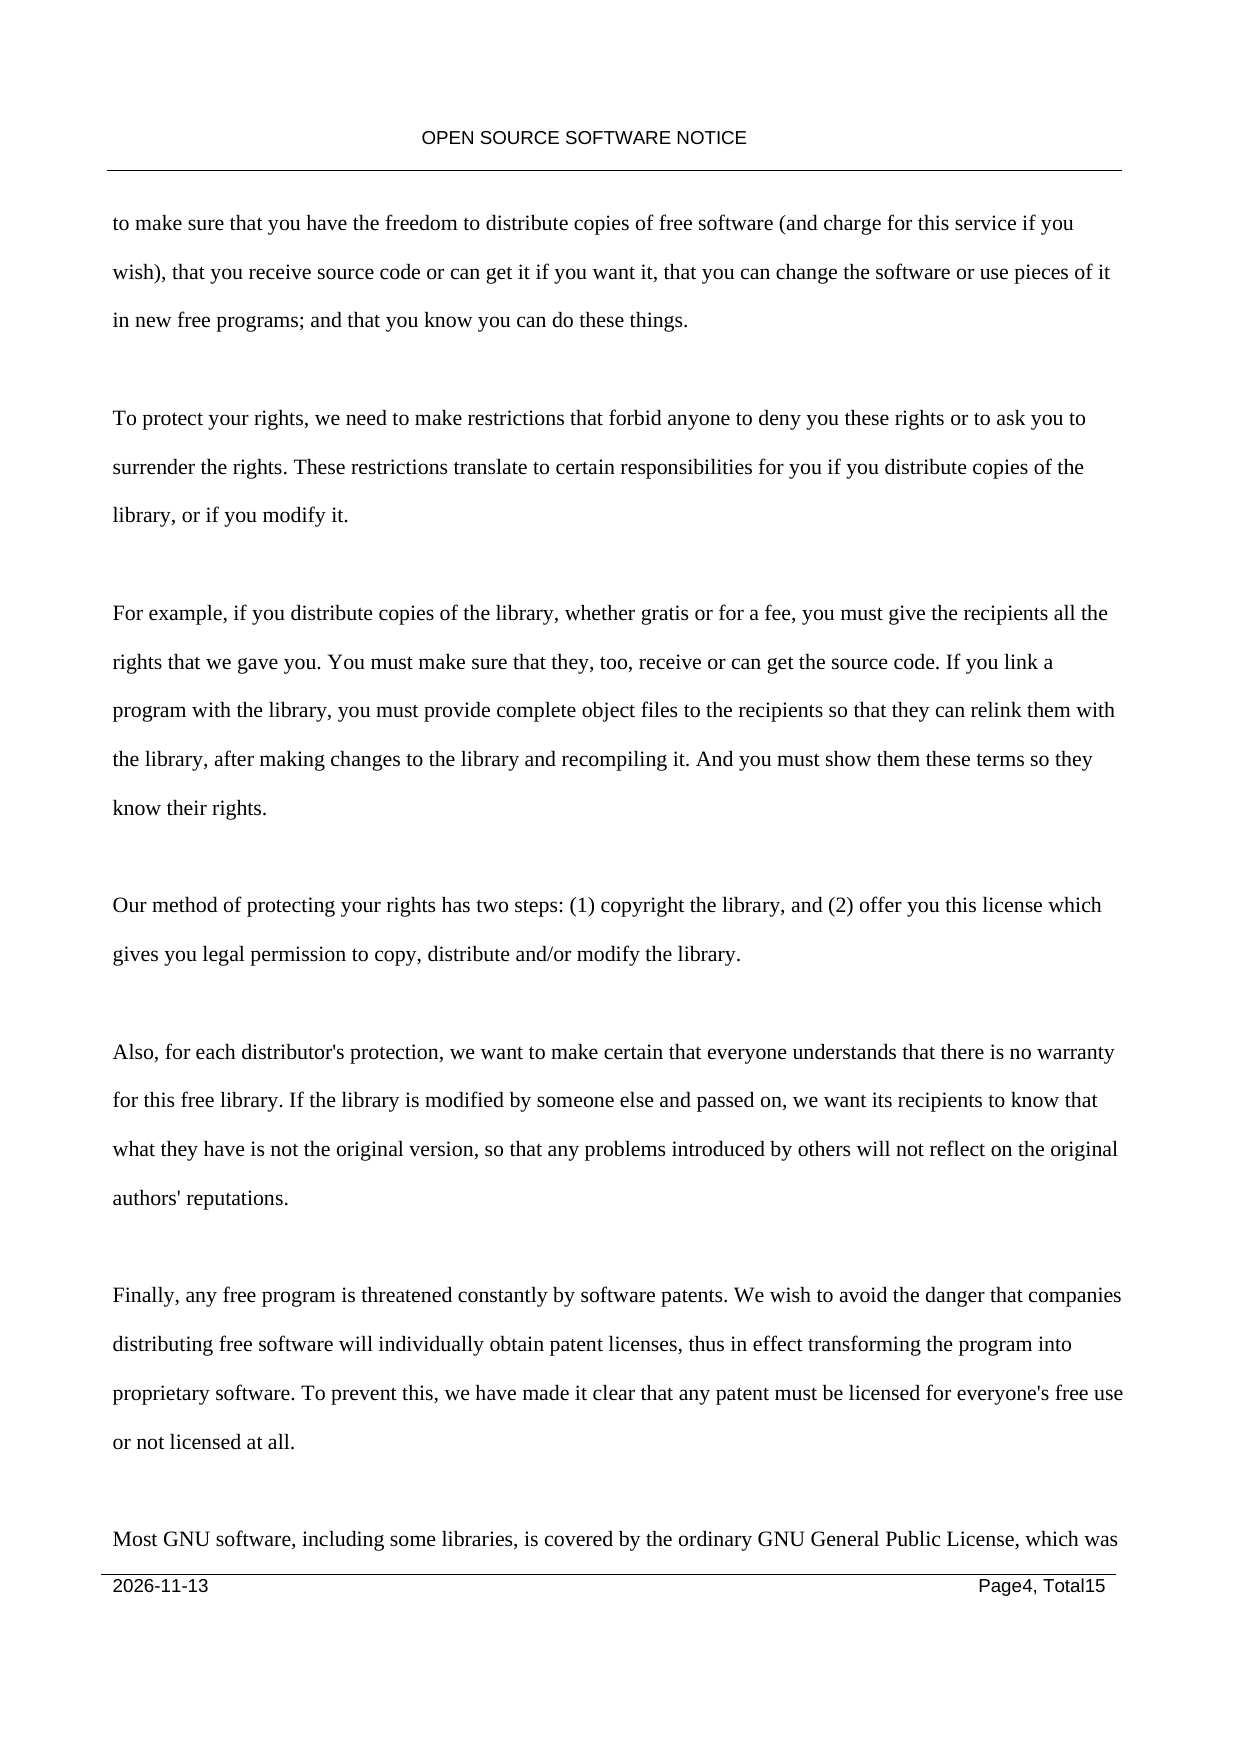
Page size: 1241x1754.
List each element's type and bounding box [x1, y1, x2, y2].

text [112, 206, 1128, 1555]
